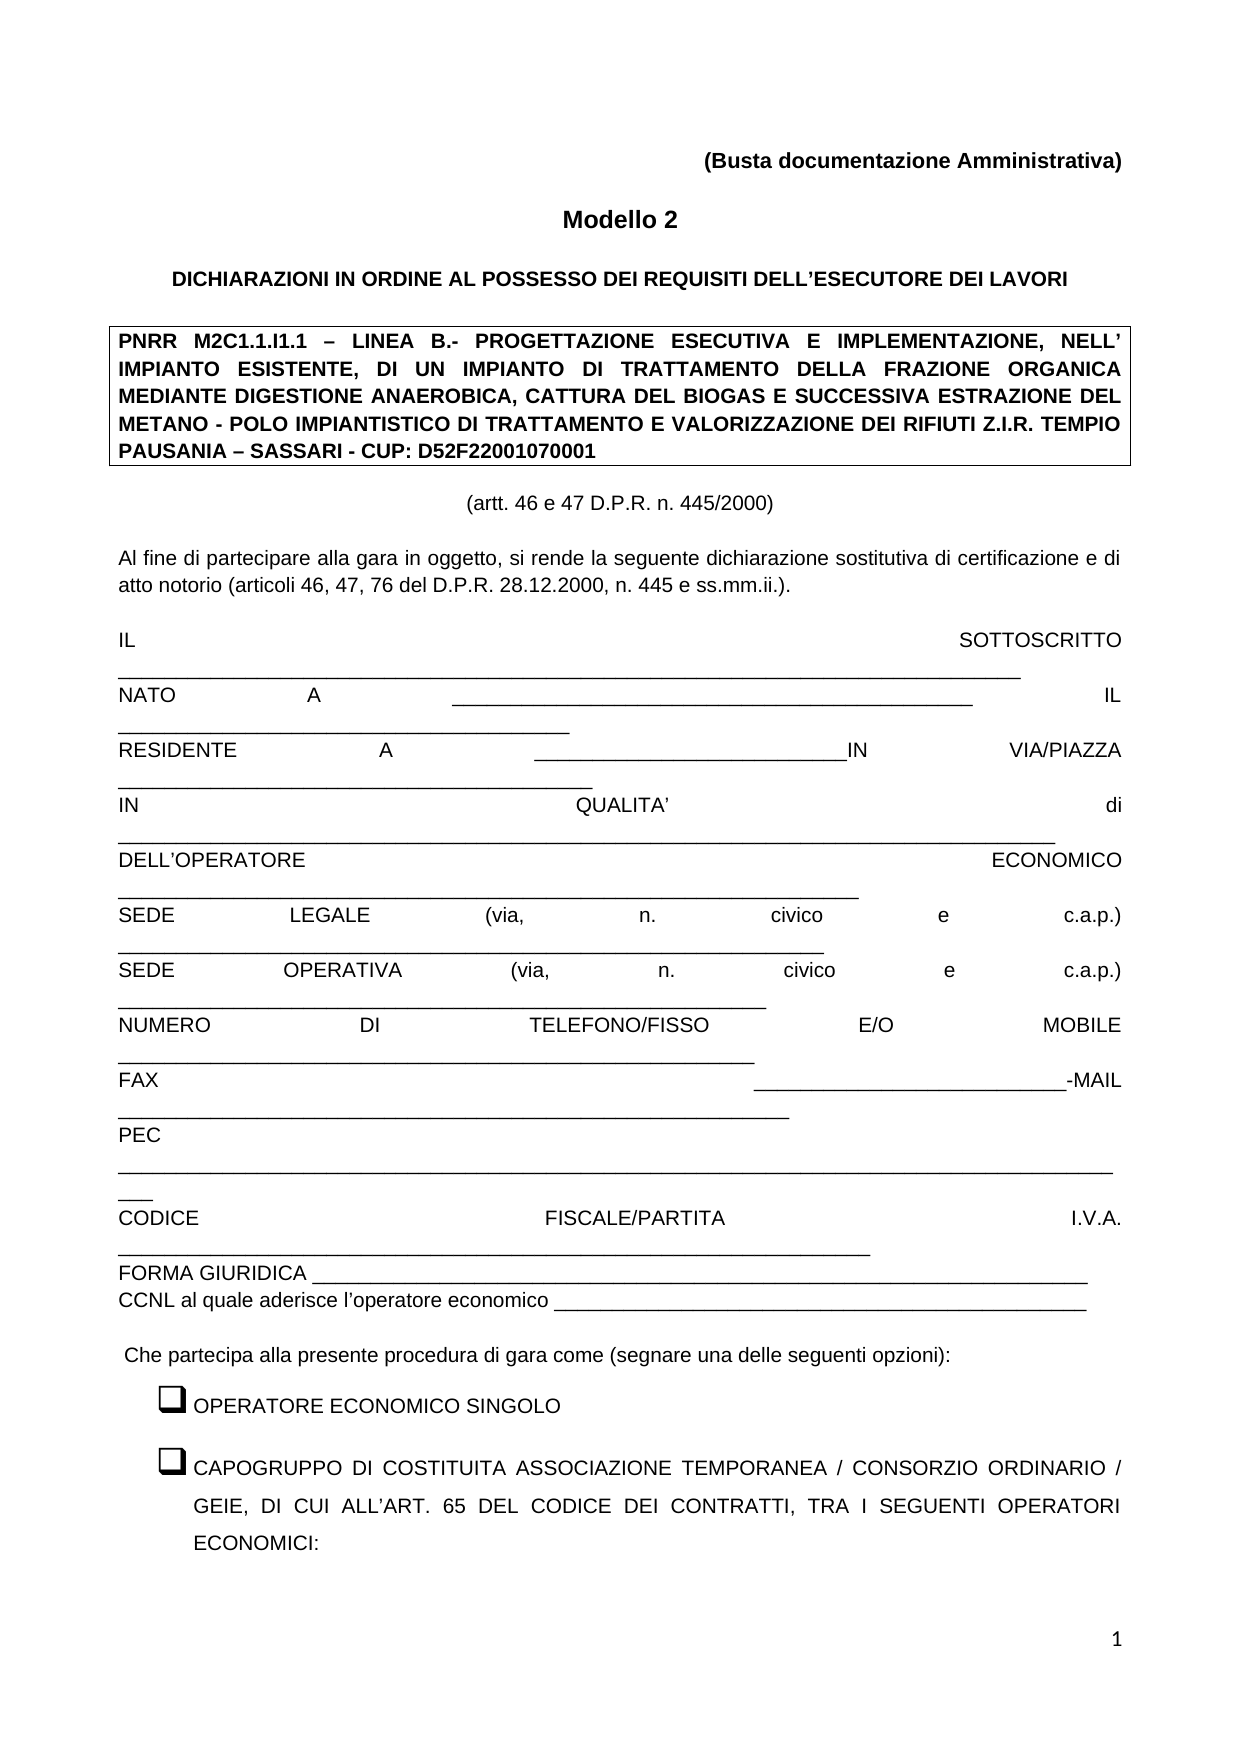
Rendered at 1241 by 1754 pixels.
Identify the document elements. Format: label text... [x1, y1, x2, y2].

text NUMERO DI TELEFONO/FISSO E/O MOBILE _______________________________________________________ [118, 1013, 1122, 1065]
text (Busta documentazione Amministrativa) [118, 148, 1122, 173]
text CCNL al quale aderisce l’operatore economico ______________________________________________ [118, 1288, 1122, 1312]
text CODICE FISCALE/PARTITA I.V.A. _________________________________________________________________ [118, 1206, 1122, 1257]
list CAPOGRUPPO DI COSTITUITA ASSOCIAZIONE TEMPORANEA / CONSORZIO ORDINARIO / GEIE, DI CUI ALL’ART. 65 DEL CODICE DEI CONTRATTI, TRA I SEGUENTI OPERATORI ECONOMICI: [156, 1446, 1122, 1558]
text DICHIARAZIONI IN ORDINE AL POSSESSO DEI REQUISITI DELL’ESECUTORE DEI LAVORI [118, 266, 1122, 290]
text Modello 2 [118, 205, 1122, 234]
text SEDE LEGALE (via, n. civico e c.a.p.) _____________________________________________________________ [118, 903, 1122, 955]
list OPERATORE ECONOMICO SINGOLO [156, 1383, 1122, 1421]
text Al fine di partecipare alla gara in oggetto, si rende la seguente dichiarazione sostitutiva di certificazione e di atto notorio (articoli 46, 47, 76 del D.P.R. 28.12.2000, n. 445 e ss.mm.ii.). [118, 546, 1122, 597]
text FAX ___________________________-MAIL __________________________________________________________ [118, 1068, 1122, 1120]
text (artt. 46 e 47 D.P.R. n. 445/2000) [118, 491, 1122, 515]
text IL SOTTOSCRITTO ______________________________________________________________________________ [118, 628, 1122, 680]
text IN QUALITA’ di _________________________________________________________________________________ [118, 793, 1122, 845]
text NATO A _____________________________________________ IL _______________________________________ [118, 683, 1122, 735]
text PNRR M2C1.1.I1.1 – LINEA B.- PROGETTAZIONE ESECUTIVA E IMPLEMENTAZIONE, NELL’ IMPIANTO ESISTENTE, DI UN IMPIANTO DI TRATTAMENTO DELLA FRAZIONE ORGANICA MEDIANTE DIGESTIONE ANAEROBICA, CATTURA DEL BIOGAS E SUCCESSIVA ESTRAZIONE DEL METANO - POLO IMPIANTISTICO DI TRATTAMENTO E VALORIZZAZIONE DEI RIFIUTI Z.I.R. TEMPIO PAUSANIA – SASSARI - CUP: D52F22001070001 [110, 327, 1130, 465]
text Che partecipa alla presente procedura di gara come (segnare una delle seguenti opzioni): [118, 1343, 1122, 1367]
text RESIDENTE A ___________________________IN VIA/PIAZZA _________________________________________ [118, 738, 1122, 790]
text PEC _________________________________________________________________________________________ [118, 1123, 1122, 1202]
text FORMA GIURIDICA ___________________________________________________________________ [118, 1261, 1122, 1285]
text DELL’OPERATORE ECONOMICO ________________________________________________________________ [118, 848, 1122, 900]
text SEDE OPERATIVA (via, n. civico e c.a.p.) ________________________________________________________ [118, 958, 1122, 1010]
